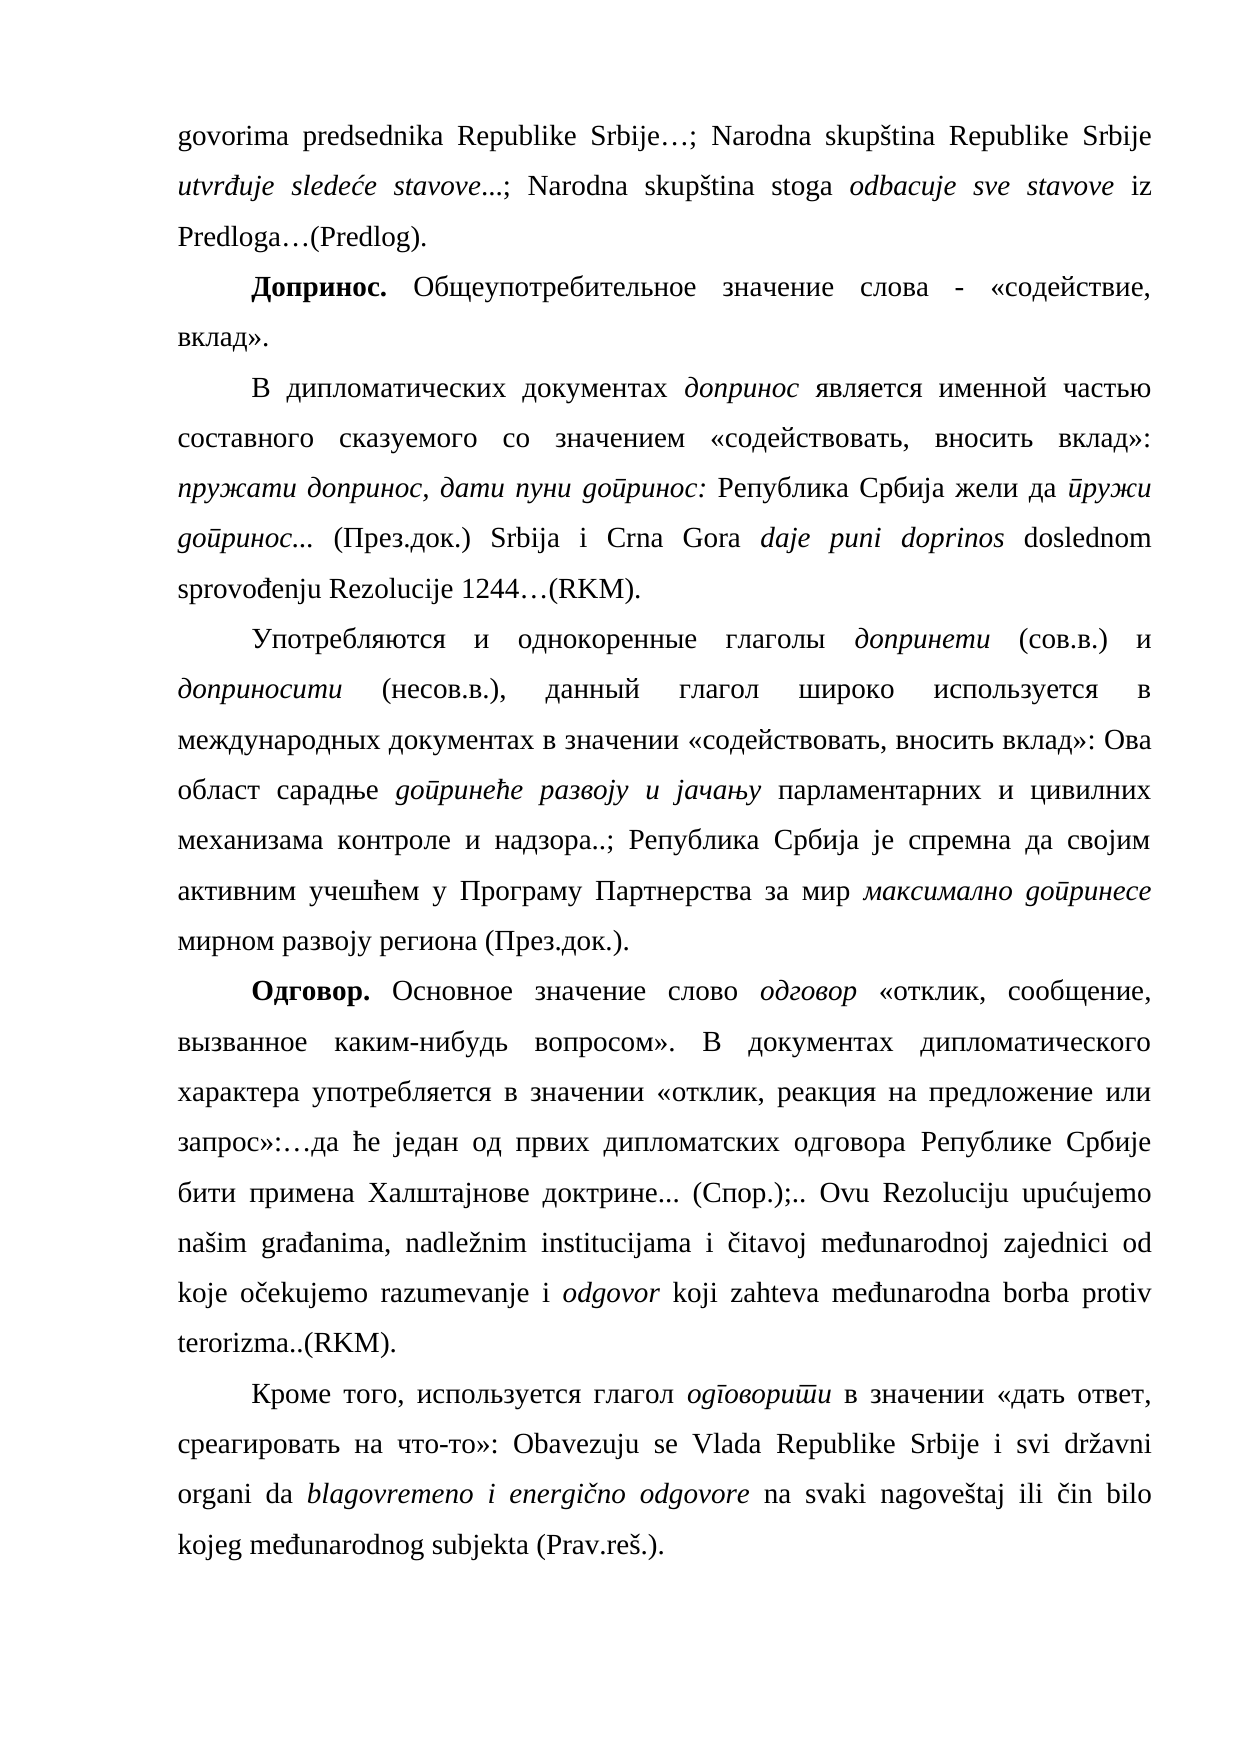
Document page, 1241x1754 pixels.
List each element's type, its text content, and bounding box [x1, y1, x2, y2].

text Допринос. Общеупотребительное значение слова - «содействие, вклад». [177, 269, 1152, 353]
text Одговор. Основное значение слово одговор «отклик, сообщение, вызванное каким-нибудь вопросом». В документах дипломатического характера употребляется в значении «отклик, реакция на предложение или запрос»:…да ће један од првих дипломатских одговора Републике Србије бити примена Халштајнове доктрине... (Спор.);.. Ovu Rezoluciju upućujemo našim građanima, nadležnim institucijama i čitavoj međunarodnoj zajednici od koje očekujemo razumevanje i odgovor koji zahteva međunarodna borba protiv terorizma..(RKM). [177, 973, 1152, 1359]
text Употребляются и однокоренные глаголы допринети (сов.в.) и доприносити (несов.в.), данный глагол широко используется в международных документах в значении «содействовать, вносить вклад»: Ова област сарадње допринеће развоју и јачању парламентарних и цивилних механизама контроле и надзора..; Република Србија је спремна да својим активним учешћем у Програму Партнерства за мир максимално допринесе мирном развоју региона (През.док.). [177, 621, 1152, 957]
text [177, 118, 1152, 252]
text Кроме того, используется глагол одговорити в значении «дать ответ, среагировать на что-то»: Obavezuju se Vlada Republike Srbije i svi državni organi da blagovremeno i energično odgovore na svaki nagoveštaj ili čin bilo kojeg međunarodnog subjekta (Prav.reš.). [177, 1376, 1152, 1560]
text В дипломатических документах допринос является именной частью составного сказуемого со значением «содействовать, вносить вклад»: пружати допринос, дати пуни допринос: Република Србија жели да пружи допринос... (През.док.) Srbija i Crna Gora daje puni doprinos doslednom sprovođenju Rezolucije 1244…(RKM). [177, 370, 1152, 604]
